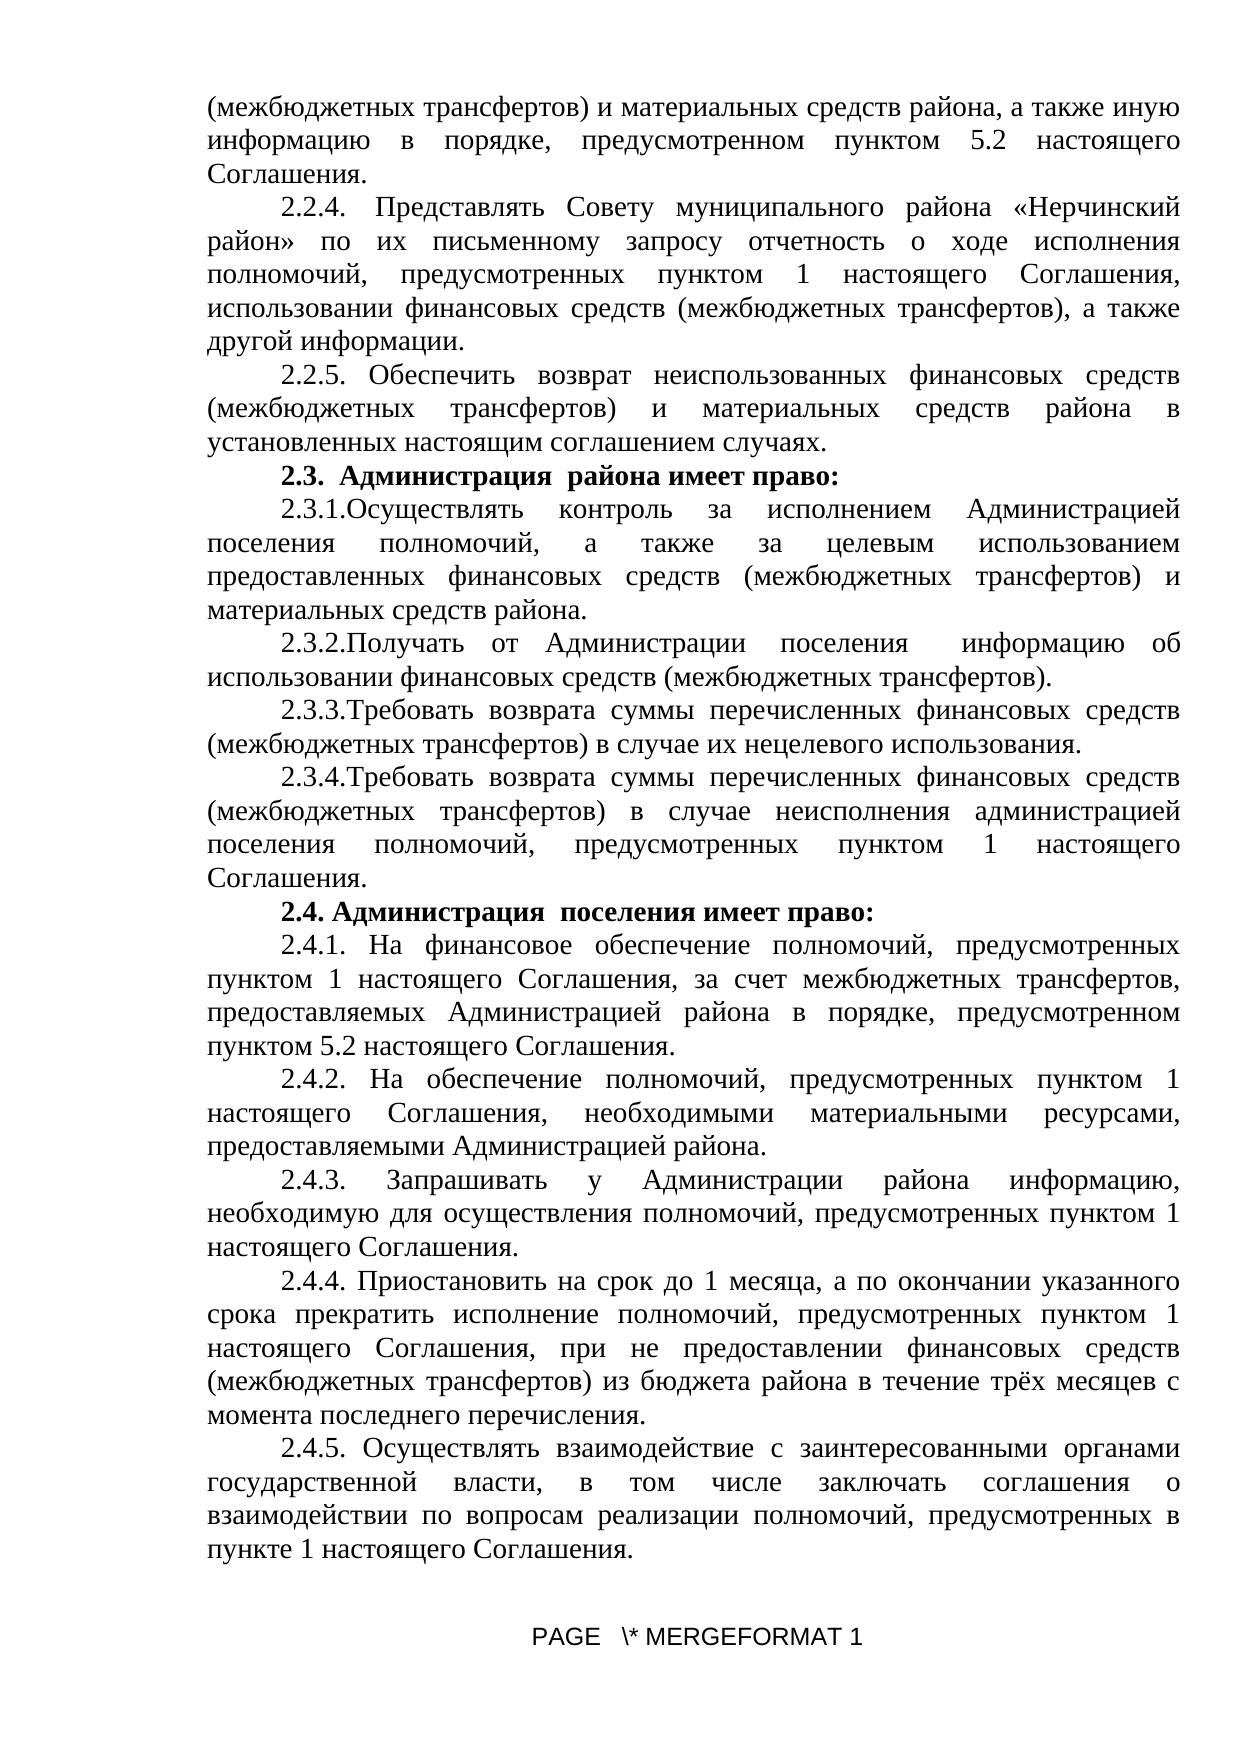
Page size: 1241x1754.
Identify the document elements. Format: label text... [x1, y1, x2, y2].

text 2.3.4.Требовать возврата суммы перечисленных финансовых средств (межбюджетных трансфертов) в случае неисполнения администрацией поселения полномочий, предусмотренных пунктом 1 настоящего Соглашения. [207, 759, 1181, 894]
text 2.4.5. Осуществлять взаимодействие с заинтересованными органами государственной власти, в том числе заключать соглашения о взаимодействии по вопросам реализации полномочий, предусмотренных в пункте 1 настоящего Соглашения. [207, 1430, 1181, 1564]
text 2.4.2. На обеспечение полномочий, предусмотренных пунктом 1 настоящего Соглашения, необходимыми материальными ресурсами, предоставляемыми Администрацией района. [207, 1061, 1181, 1162]
text 2.2.4. Представлять Совету муниципального района «Нерчинский район» по их письменному запросу отчетность о ходе исполнения полномочий, предусмотренных пунктом 1 настоящего Соглашения, использовании финансовых средств (межбюджетных трансфертов), а также другой информации. [207, 189, 1181, 357]
text 2.3.2.Получать от Администрации поселения информацию об использовании финансовых средств (межбюджетных трансфертов). [207, 625, 1181, 692]
text 2.3.3.Требовать возврата суммы перечисленных финансовых средств (межбюджетных трансфертов) в случае их нецелевого использования. [207, 692, 1181, 759]
text 2.4.1. На финансовое обеспечение полномочий, предусмотренных пунктом 1 настоящего Соглашения, за счет межбюджетных трансфертов, предоставляемых Администрацией района в порядке, предусмотренном пунктом 5.2 настоящего Соглашения. [207, 927, 1181, 1061]
text 2.3. Администрация района имеет право: [207, 458, 1181, 491]
text 2.4. Администрация поселения имеет право: [207, 894, 1181, 927]
text 2.4.3. Запрашивать у Администрации района информацию, необходимую для осуществления полномочий, предусмотренных пунктом 1 настоящего Соглашения. [207, 1162, 1181, 1263]
text 2.4.4. Приостановить на срок до 1 месяца, а по окончании указанного срока прекратить исполнение полномочий, предусмотренных пунктом 1 настоящего Соглашения, при не предоставлении финансовых средств (межбюджетных трансфертов) из бюджета района в течение трёх месяцев с момента последнего перечисления. [207, 1263, 1181, 1430]
text 2.3.1.Осуществлять контроль за исполнением Администрацией поселения полномочий, а также за целевым использованием предоставленных финансовых средств (межбюджетных трансфертов) и материальных средств района. [207, 491, 1181, 625]
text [207, 89, 1181, 189]
text 2.2.5. Обеспечить возврат неиспользованных финансовых средств (межбюджетных трансфертов) и материальных средств района в установленных настоящим соглашением случаях. [207, 357, 1181, 458]
